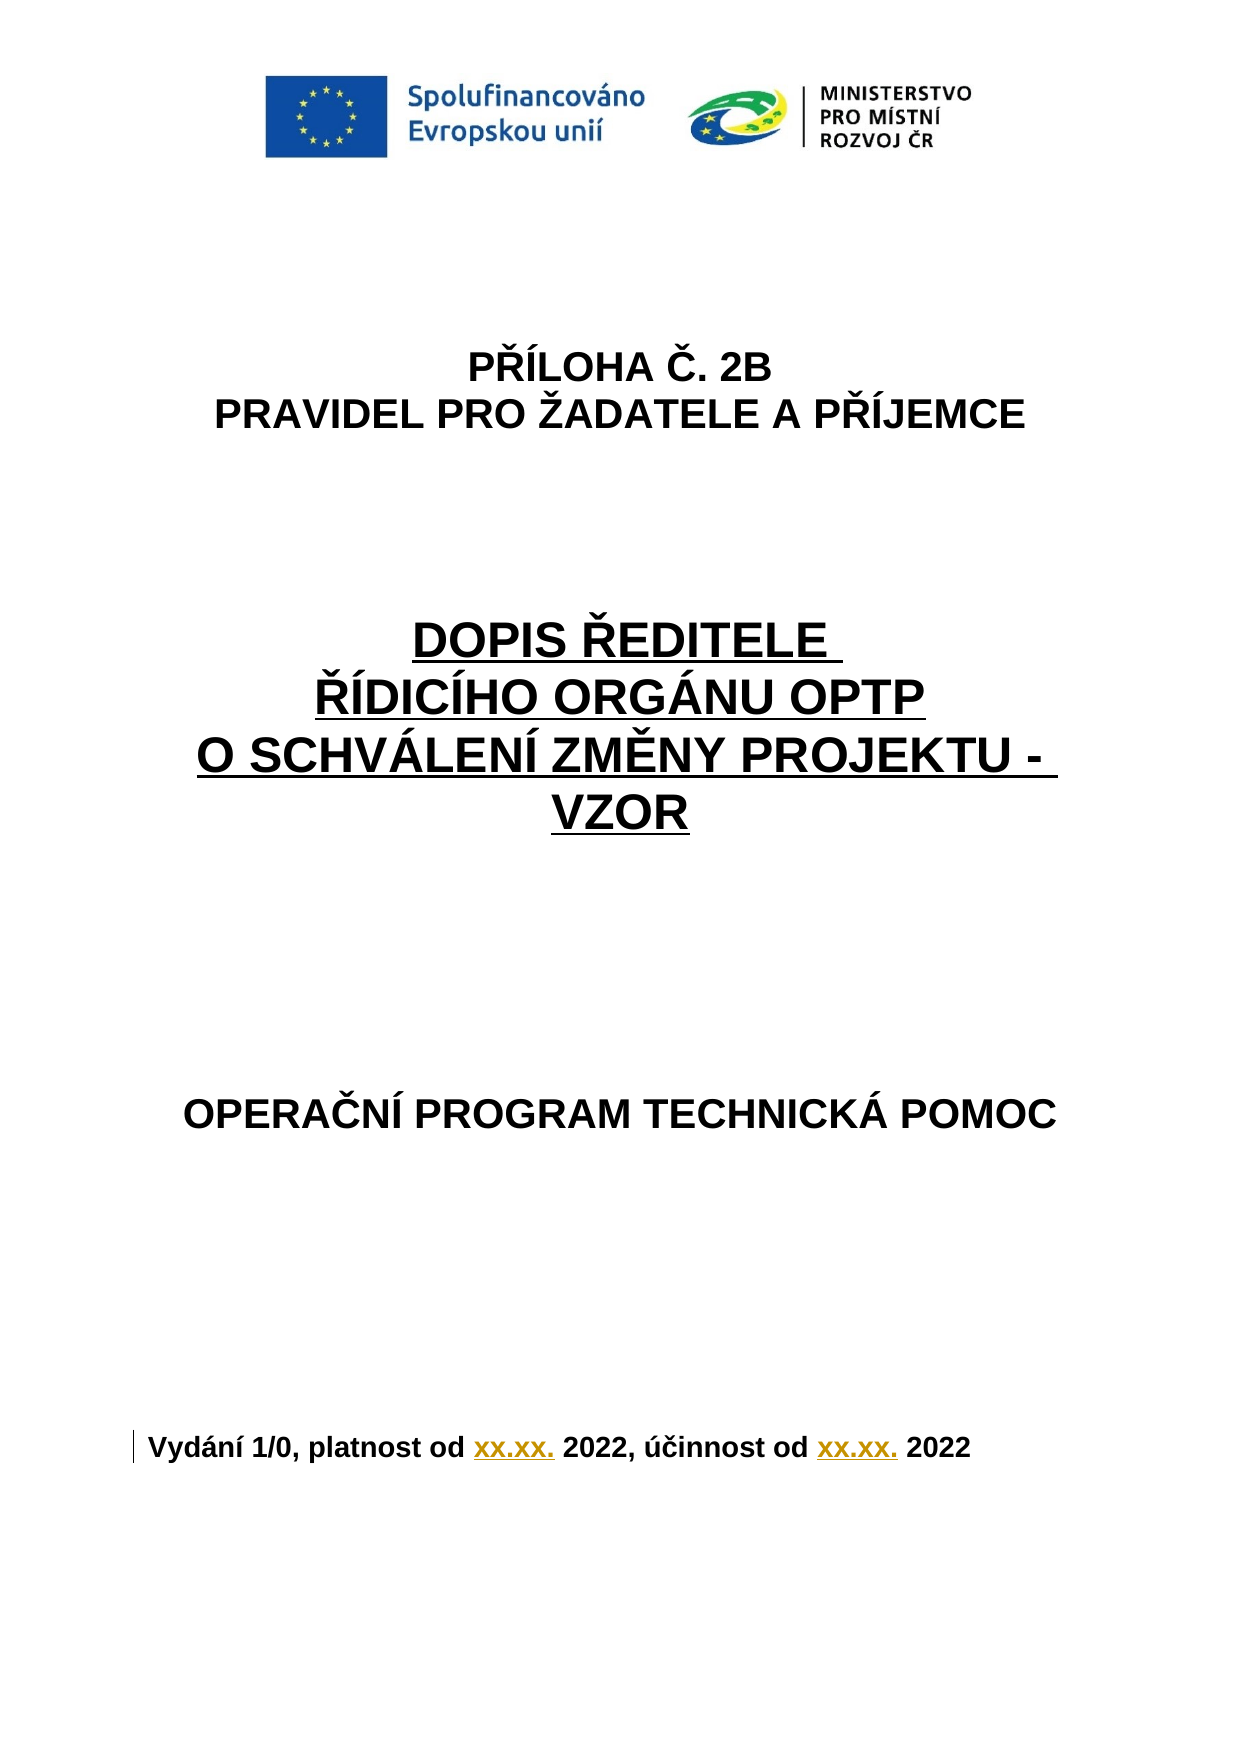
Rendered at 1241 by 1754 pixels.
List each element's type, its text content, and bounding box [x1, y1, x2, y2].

text Operační program technická pomoc [148, 1089, 1092, 1137]
text Vzor [148, 783, 1092, 840]
text Vydání 1/0, platnost od 2022, účinnost od 2022 [148, 1429, 1092, 1463]
text Dopis ředitelE [148, 610, 1092, 668]
text příloha č. 2B [148, 342, 1092, 390]
text o schválení změny projektu - [148, 725, 1092, 783]
picture [263, 73, 977, 160]
text ŘÍDiCÍHO ORGÁNU optp [148, 668, 1092, 725]
text Pravidel pro žadatele A příjemce [148, 390, 1092, 438]
